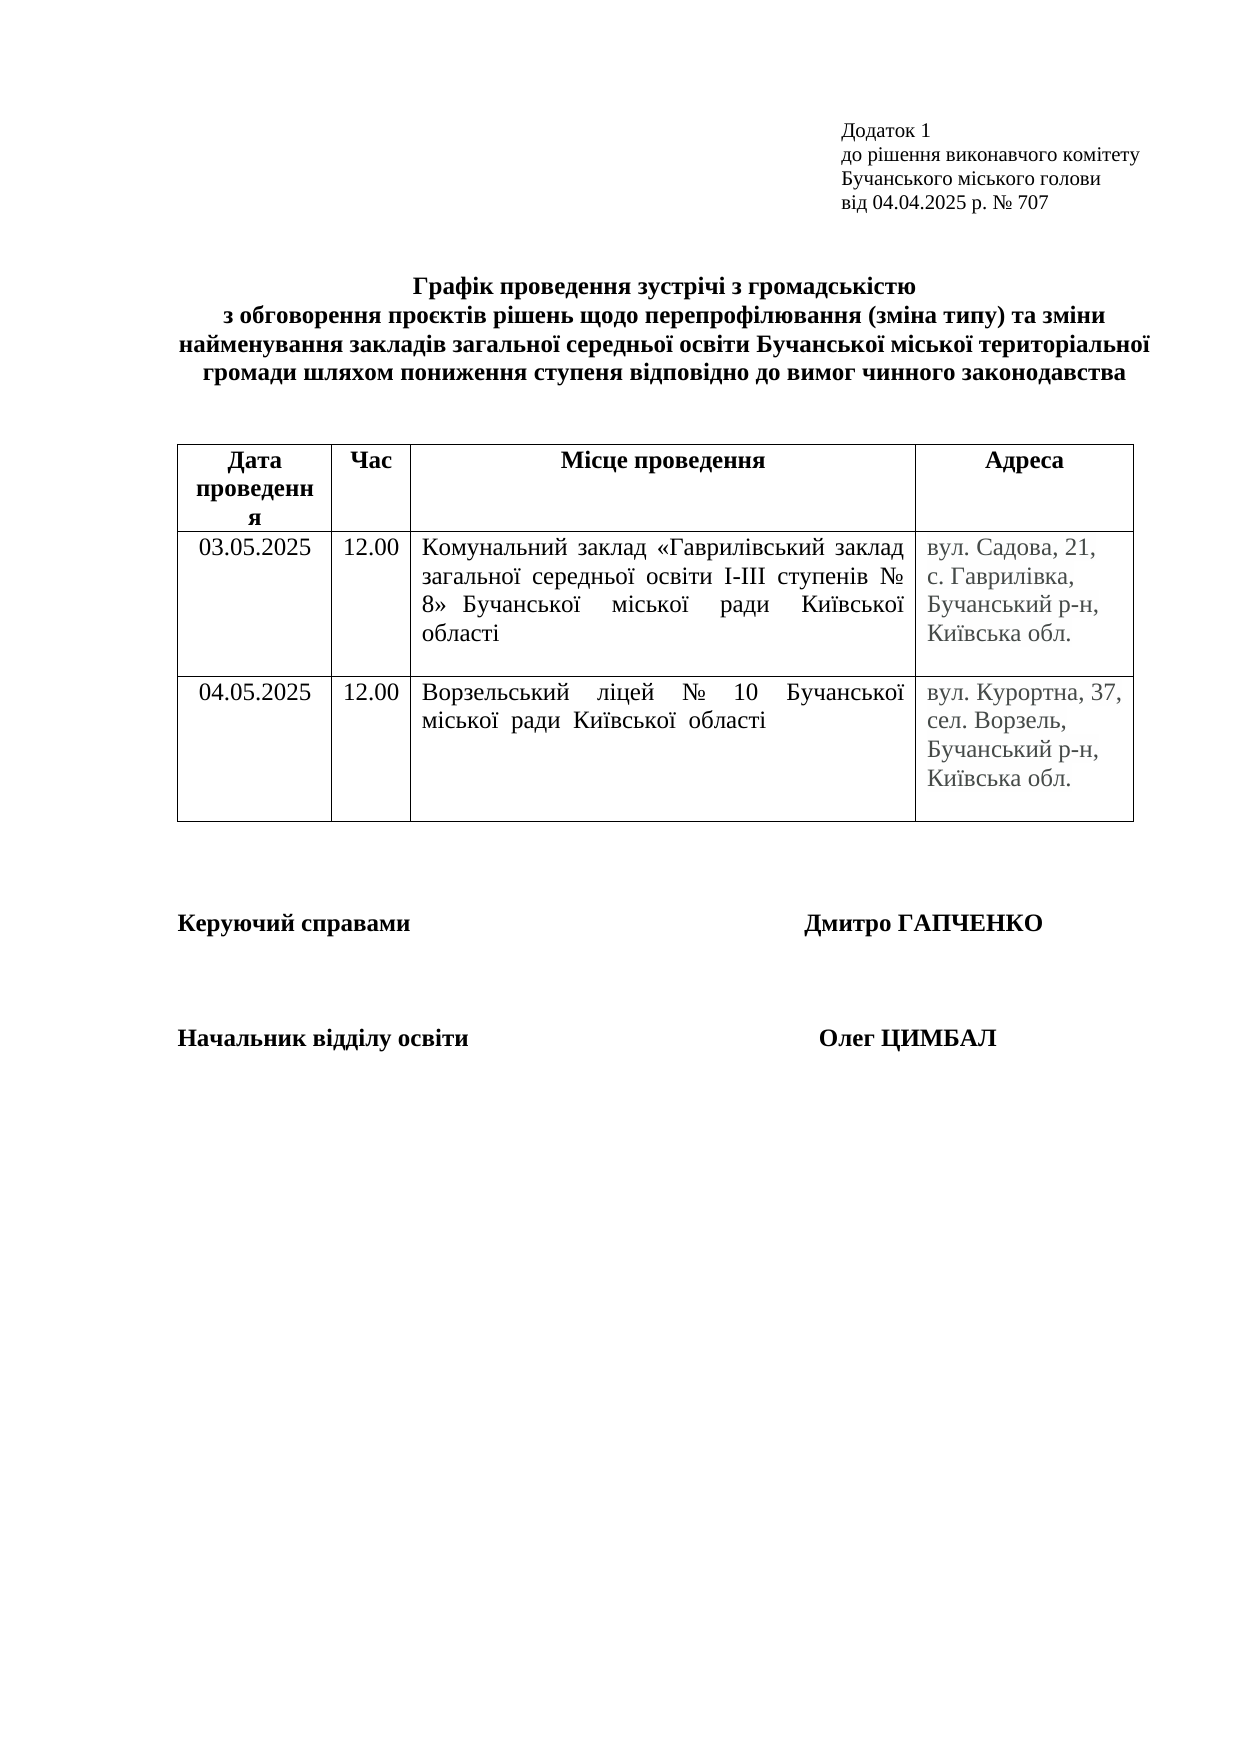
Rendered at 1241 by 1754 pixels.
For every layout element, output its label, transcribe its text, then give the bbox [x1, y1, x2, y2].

table_header Місце проведення [411, 445, 915, 531]
text до рішення виконавчого комітету [841, 142, 1152, 166]
table_cell 12.00 [332, 677, 410, 821]
table_header Адреса [916, 445, 1133, 531]
table_cell Комунальний заклад «Гаврилівський заклад загальної середньої освіти І-ІІІ ступенів № 8» Бучанської міської ради Київської області [411, 532, 915, 676]
table_header Дата проведення [178, 445, 331, 531]
table_cell 12.00 [332, 532, 410, 676]
text від 04.04.2025 р. № 707 [841, 190, 1152, 214]
table_cell Ворзельський ліцей № 10 Бучанської міської ради Київської області [411, 677, 915, 821]
table_cell 03.05.2025 [178, 532, 331, 676]
text Начальник відділу освіти Олег ЦИМБАЛ [177, 1023, 1152, 1052]
table_cell вул. Курортна, 37, сел. Ворзель, Бучанський р-н, Київська обл. [916, 677, 1133, 821]
text з обговорення проєктів рішень щодо перепрофілювання (зміна типу) та зміни найменування закладів загальної середньої освіти Бучанської міської територіальної громади шляхом пониження ступеня відповідно до вимог чинного законодавства [177, 300, 1152, 386]
table_cell вул. Садова, 21, с. Гаврилівка, Бучанський р-н, Київська обл. [916, 532, 1133, 676]
text Додаток 1 [841, 118, 1152, 142]
table_cell 04.05.2025 [178, 677, 331, 821]
text Графік проведення зустрічі з громадськістю [177, 271, 1152, 300]
text Керуючий справами Дмитро ГАПЧЕНКО [177, 908, 1152, 937]
text Бучанського міського голови [841, 166, 1152, 190]
table_header Час [332, 445, 410, 531]
